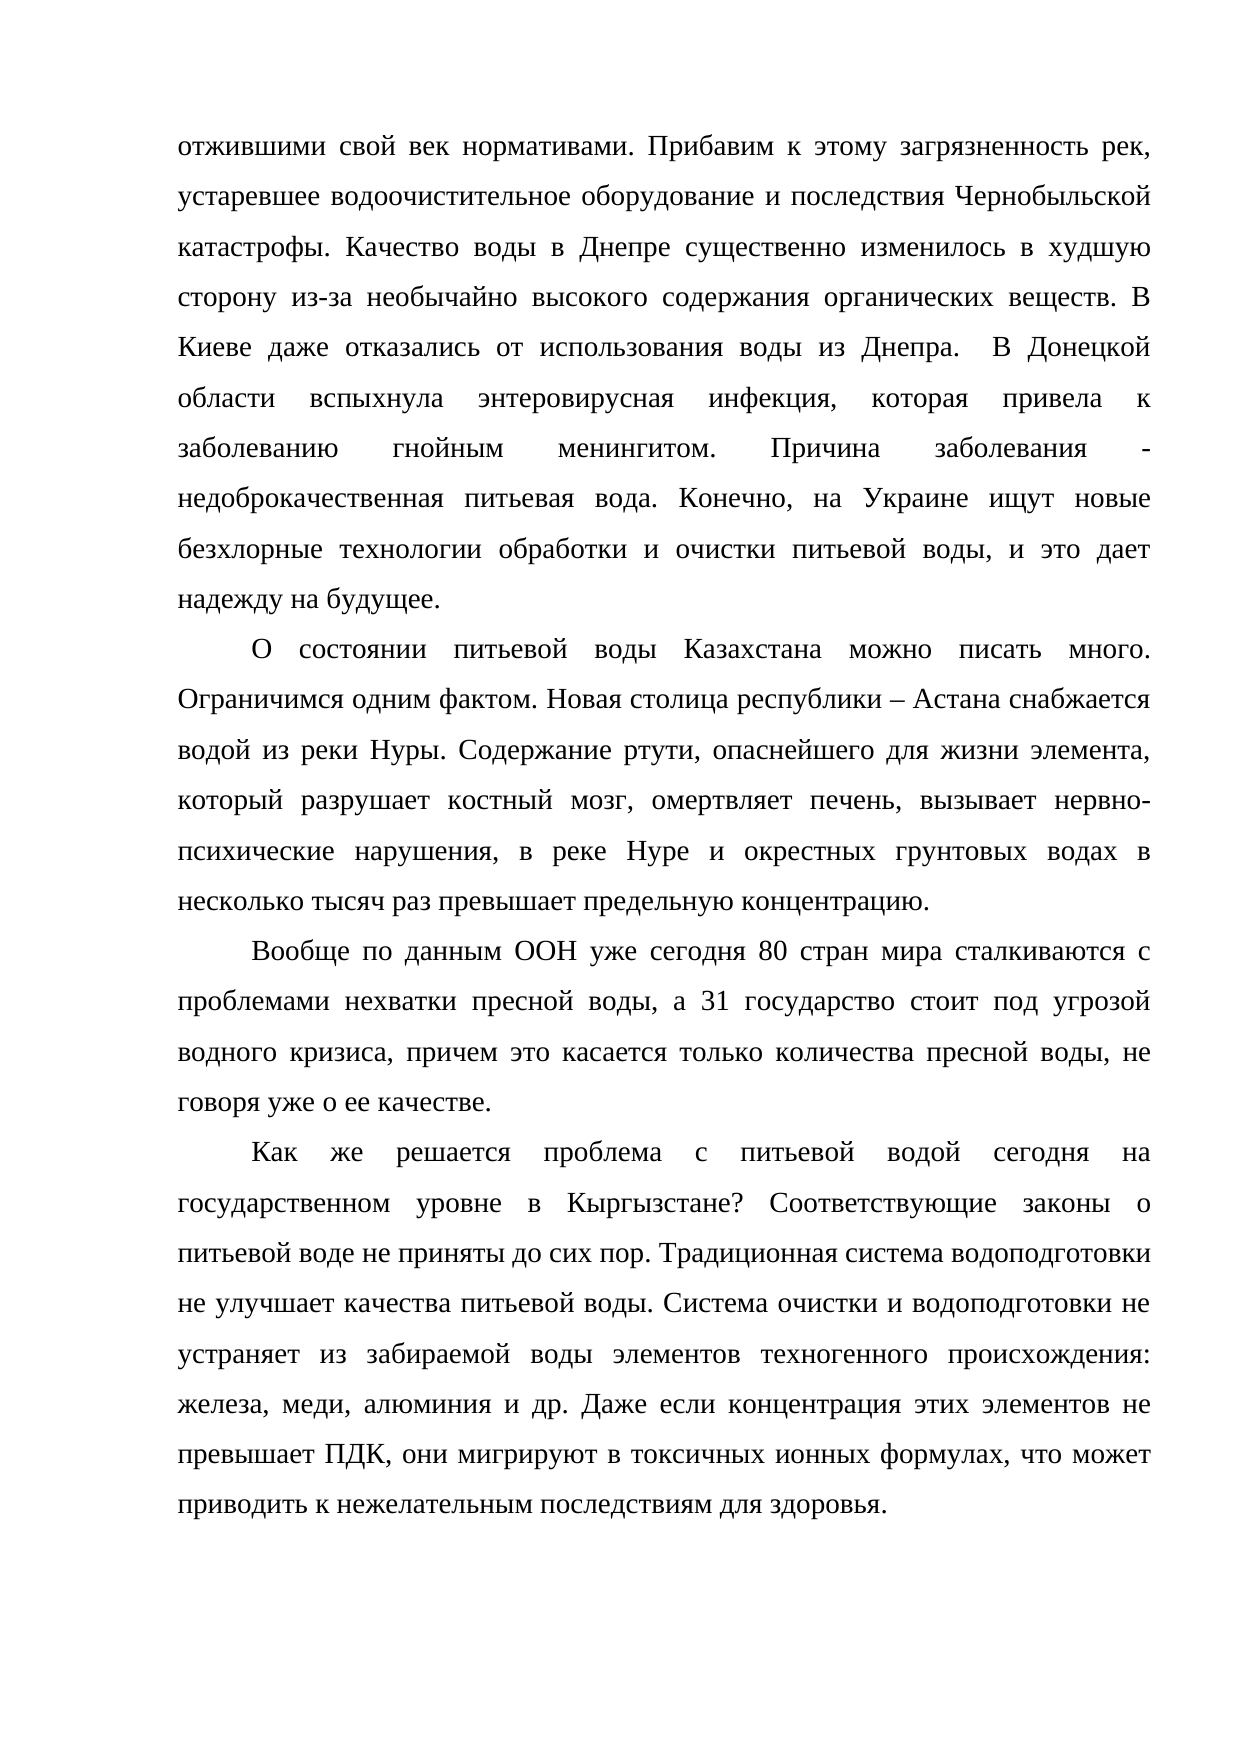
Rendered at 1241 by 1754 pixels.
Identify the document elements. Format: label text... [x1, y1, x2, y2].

text Как же решается проблема с питьевой водой сегодня на государственном уровне в Кыргызстане? Соответствующие законы о питьевой воде не приняты до сих пор. Традиционная система водоподготовки не улучшает качества питьевой воды. Система очистки и водоподготовки не устраняет из забираемой воды элементов техногенного происхождения: железа, меди, алюминия и др. Даже если концентрация этих элементов не превышает ПДК, они мигрируют в токсичных ионных формулах, что может приводить к нежелательным последствиям для здоровья. [177, 1134, 1152, 1520]
text Вообще по данным ООН уже сегодня 80 стран мира сталкиваются с проблемами нехватки пресной воды, а 31 государство стоит под угрозой водного кризиса, причем это касается только количества пресной воды, не говоря уже о ее качестве. [177, 933, 1152, 1118]
text О состоянии питьевой воды Казахстана можно писать много. Ограничимся одним фактом. Новая столица республики – Астана снабжается водой из реки Нуры. Содержание ртути, опаснейшего для жизни элемента, который разрушает костный мозг, омертвляет печень, вызывает нервно-психические нарушения, в реке Нуре и окрестных грунтовых водах в несколько тысяч раз превышает предельную концентрацию. [177, 631, 1152, 916]
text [177, 128, 1152, 614]
